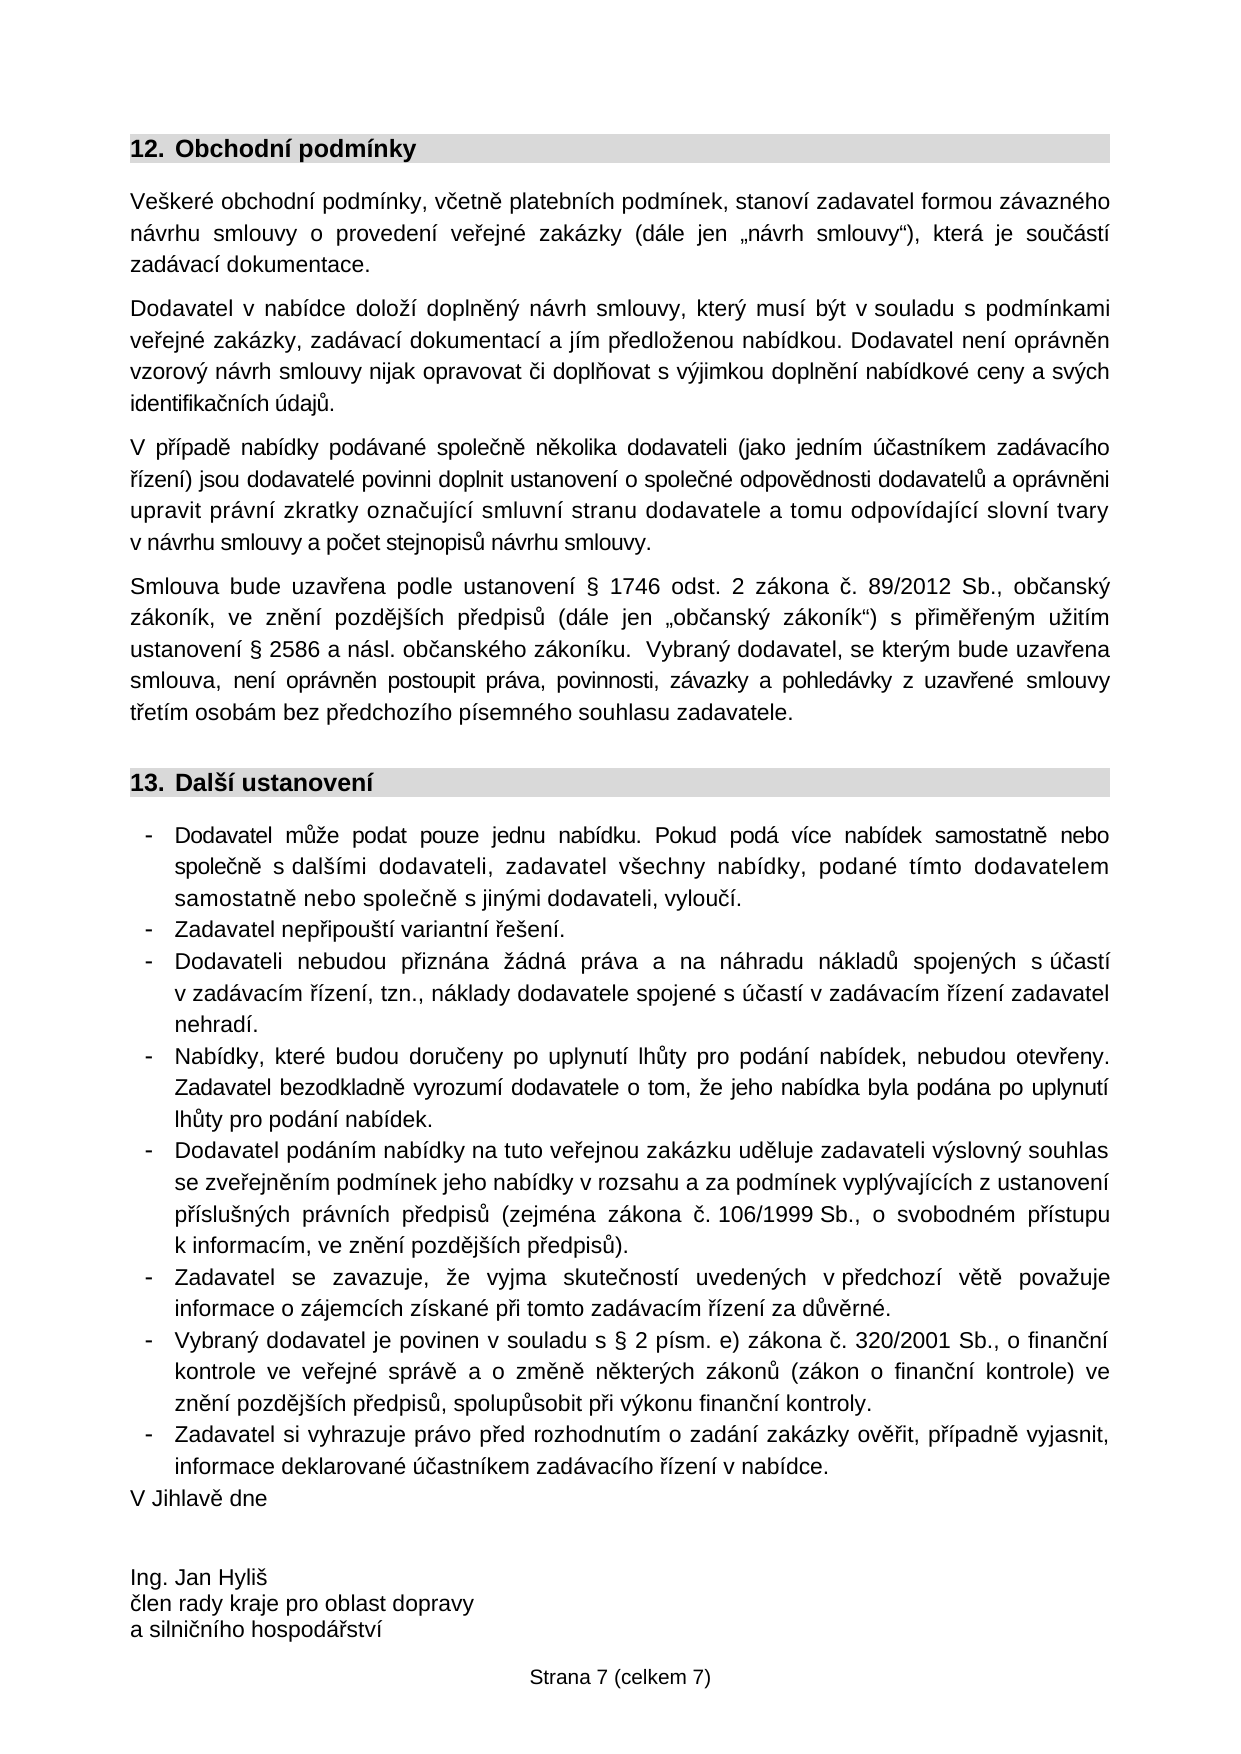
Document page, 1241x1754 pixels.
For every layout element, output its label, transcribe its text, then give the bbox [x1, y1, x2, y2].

text Dodavatel v nabídce doloží doplněný návrh smlouvy, který musí být v souladu s podmínkami veřejné zakázky, zadávací dokumentací a jím předloženou nabídkou. Dodavatel není oprávněn vzorový návrh smlouvy nijak opravovat či doplňovat s výjimkou doplnění nabídkové ceny a svých identifikačních údajů. [130, 295, 1110, 416]
text V případě nabídky podávané společně několika dodavateli (jako jedním účastníkem zadávacího řízení) jsou dodavatelé povinni doplnit ustanovení o společné odpovědnosti dodavatelů a oprávněni upravit právní zkratky označující smluvní stranu dodavatele a tomu odpovídající slovní tvary v návrhu smlouvy a počet stejnopisů návrhu smlouvy. [130, 434, 1110, 555]
list Dodavateli nebudou přiznána žádná práva a na náhradu nákladů spojených s účastí v zadávacím řízení, tzn., náklady dodavatele spojené s účastí v zadávacím řízení zadavatel nehradí. [145, 948, 1110, 1037]
text člen rady kraje pro oblast dopravy [130, 1590, 1110, 1616]
subtitle Obchodní podmínky [130, 134, 1110, 163]
list Zadavatel si vyhrazuje právo před rozhodnutím o zadání zakázky ověřit, případně vyjasnit, informace deklarované účastníkem zadávacího řízení v nabídce. [145, 1421, 1110, 1479]
text a silničního hospodářství [130, 1616, 1110, 1643]
subtitle Další ustanovení [130, 768, 1110, 797]
text V Jihlavě dne [130, 1484, 1110, 1511]
list Zadavatel nepřipouští variantní řešení. [145, 916, 1110, 943]
list Dodavatel může podat pouze jednu nabídku. Pokud podá více nabídek samostatně nebo společně s dalšími dodavateli, zadavatel všechny nabídky, podané tímto dodavatelem samostatně nebo společně s jinými dodavateli, vyloučí. [145, 822, 1110, 911]
list Nabídky, které budou doručeny po uplynutí lhůty pro podání nabídek, nebudou otevřeny. Zadavatel bezodkladně vyrozumí dodavatele o tom, že jeho nabídka byla podána po uplynutí lhůty pro podání nabídek. [145, 1043, 1110, 1132]
list Zadavatel se zavazuje, že vyjma skutečností uvedených v předchozí větě považuje informace o zájemcích získané při tomto zadávacím řízení za důvěrné. [145, 1264, 1110, 1322]
list Vybraný dodavatel je povinen v souladu s § 2 písm. e) zákona č. 320/2001 Sb., o finanční kontrole ve veřejné správě a o změně některých zákonů (zákon o finanční kontrole) ve znění pozdějších předpisů, spolupůsobit při výkonu finanční kontroly. [145, 1327, 1110, 1416]
list Dodavatel podáním nabídky na tuto veřejnou zakázku uděluje zadavateli výslovný souhlas se zveřejněním podmínek jeho nabídky v rozsahu a za podmínek vyplývajících z ustanovení příslušných právních předpisů (zejména zákona č. 106/1999 Sb., o svobodném přístupu k informacím, ve znění pozdějších předpisů). [145, 1137, 1110, 1258]
text Veškeré obchodní podmínky, včetně platebních podmínek, stanoví zadavatel formou závazného návrhu smlouvy o provedení veřejné zakázky (dále jen „návrh smlouvy“), která je součástí zadávací dokumentace. [130, 188, 1110, 277]
text Ing. Jan Hyliš [130, 1564, 1110, 1590]
text Smlouva bude uzavřena podle ustanovení § 1746 odst. 2 zákona č. 89/2012 Sb., občanský zákoník, ve znění pozdějších předpisů (dále jen „občanský zákoník“) s přiměřeným užitím ustanovení § 2586 a násl. občanského zákoníku. Vybraný dodavatel, se kterým bude uzavřena smlouva, není oprávněn postoupit práva, povinnosti, závazky a pohledávky z uzavřené smlouvy třetím osobám bez předchozího písemného souhlasu zadavatele. [130, 573, 1110, 725]
